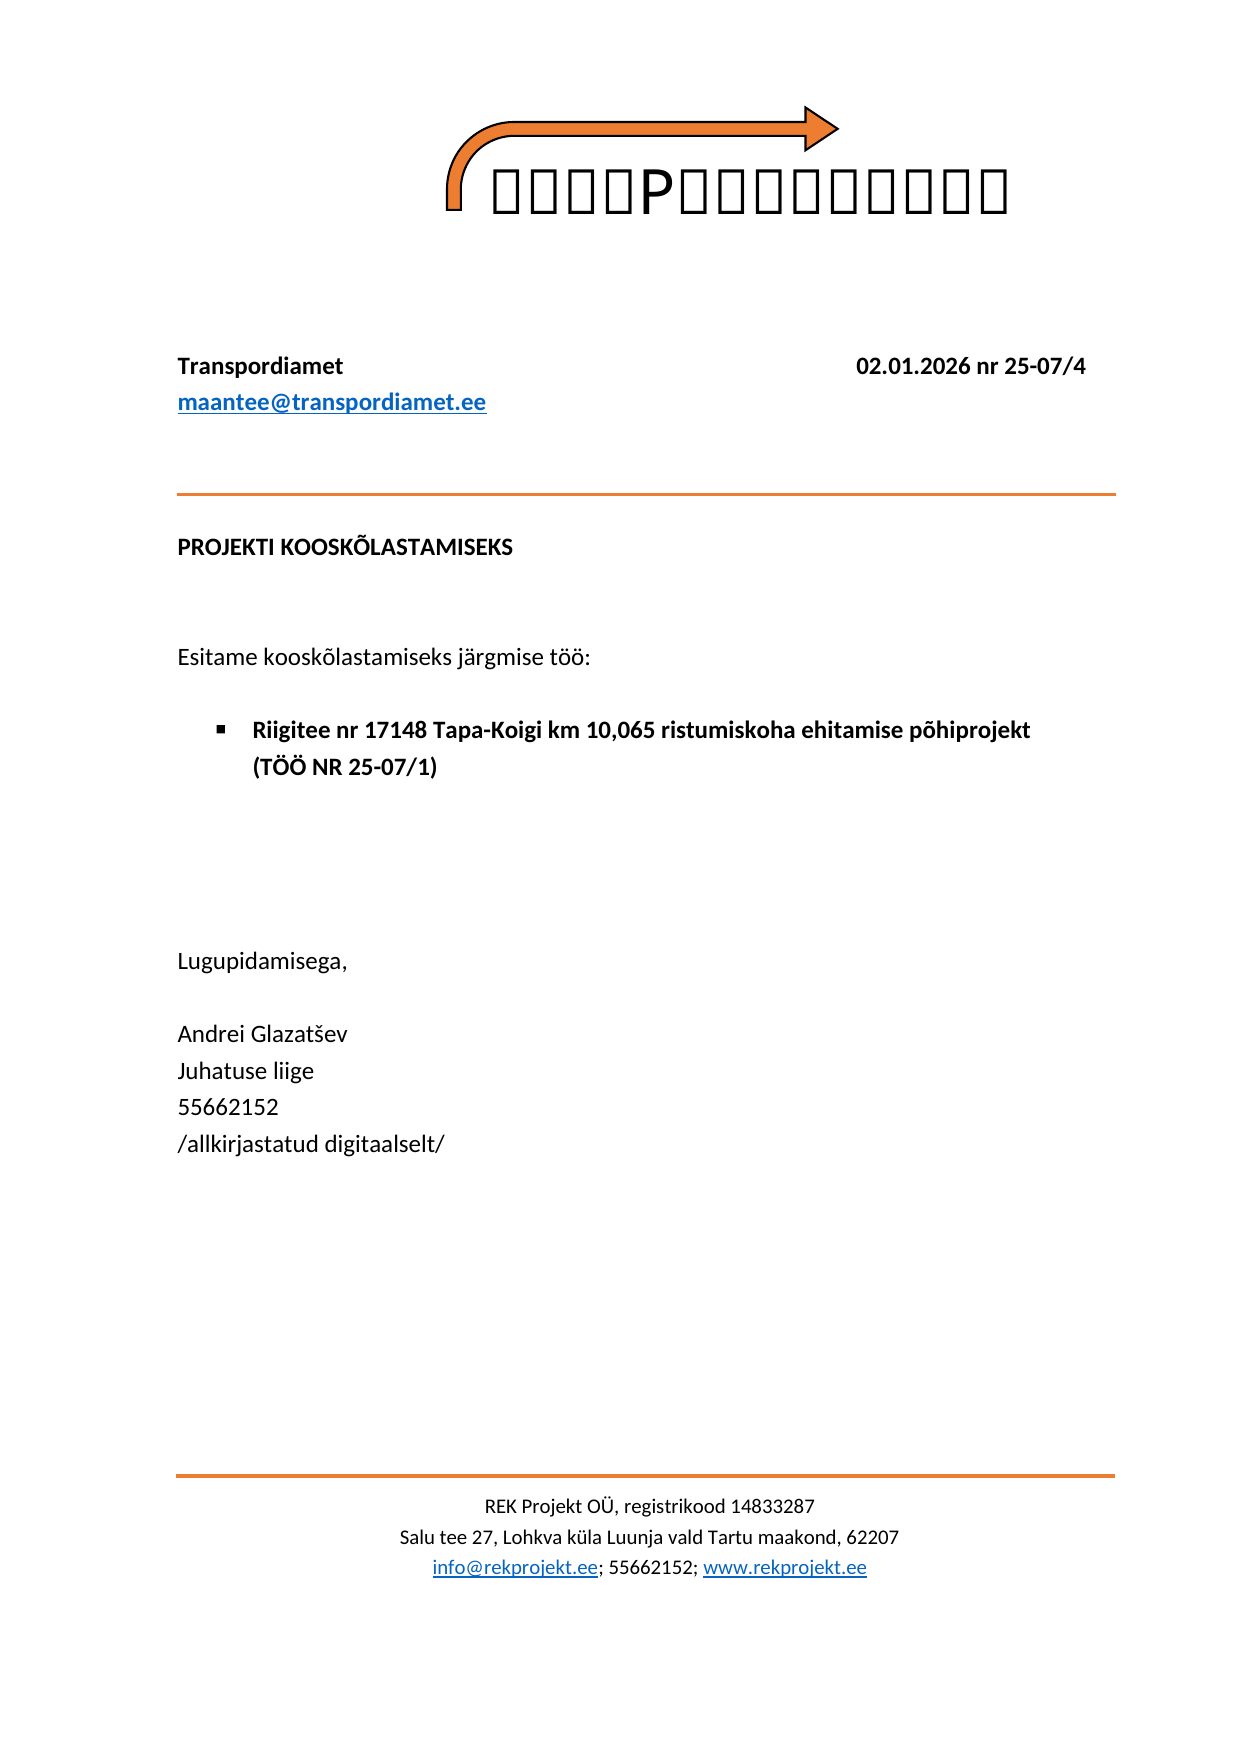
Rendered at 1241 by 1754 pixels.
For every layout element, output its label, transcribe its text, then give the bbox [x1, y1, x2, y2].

text Transpordiamet 02.01.2026 nr 25-07/4 [177, 350, 1122, 381]
text /allkirjastatud digitaalselt/ [177, 1128, 1122, 1159]
list Riigitee nr 17148 Tapa-Koigi km 10,065 ristumiskoha ehitamise põhiprojekt [215, 714, 1122, 744]
text P [487, 148, 1122, 233]
text PROJEKTI KOOSKÕLASTAMISEKS [177, 531, 1122, 562]
text 55662152 [177, 1092, 1122, 1122]
list (TÖÖ NR 25-07/1) [252, 751, 1122, 781]
text info@rekprojekt.ee; 55662152; www.rekprojekt.ee [177, 1554, 1122, 1580]
text Lugupidamisega, [177, 945, 1122, 976]
text Andrei Glazatšev [177, 1018, 1122, 1049]
text maantee@transpordiamet.ee [177, 387, 1122, 417]
text Juhatuse liige [177, 1055, 1122, 1086]
text Salu tee 27, Lohkva küla Luunja vald Tartu maakond, 62207 [177, 1524, 1122, 1549]
text Esitame kooskõlastamiseks järgmise töö: [177, 641, 1122, 671]
text REK Projekt OÜ, registrikood 14833287 [177, 1494, 1122, 1519]
